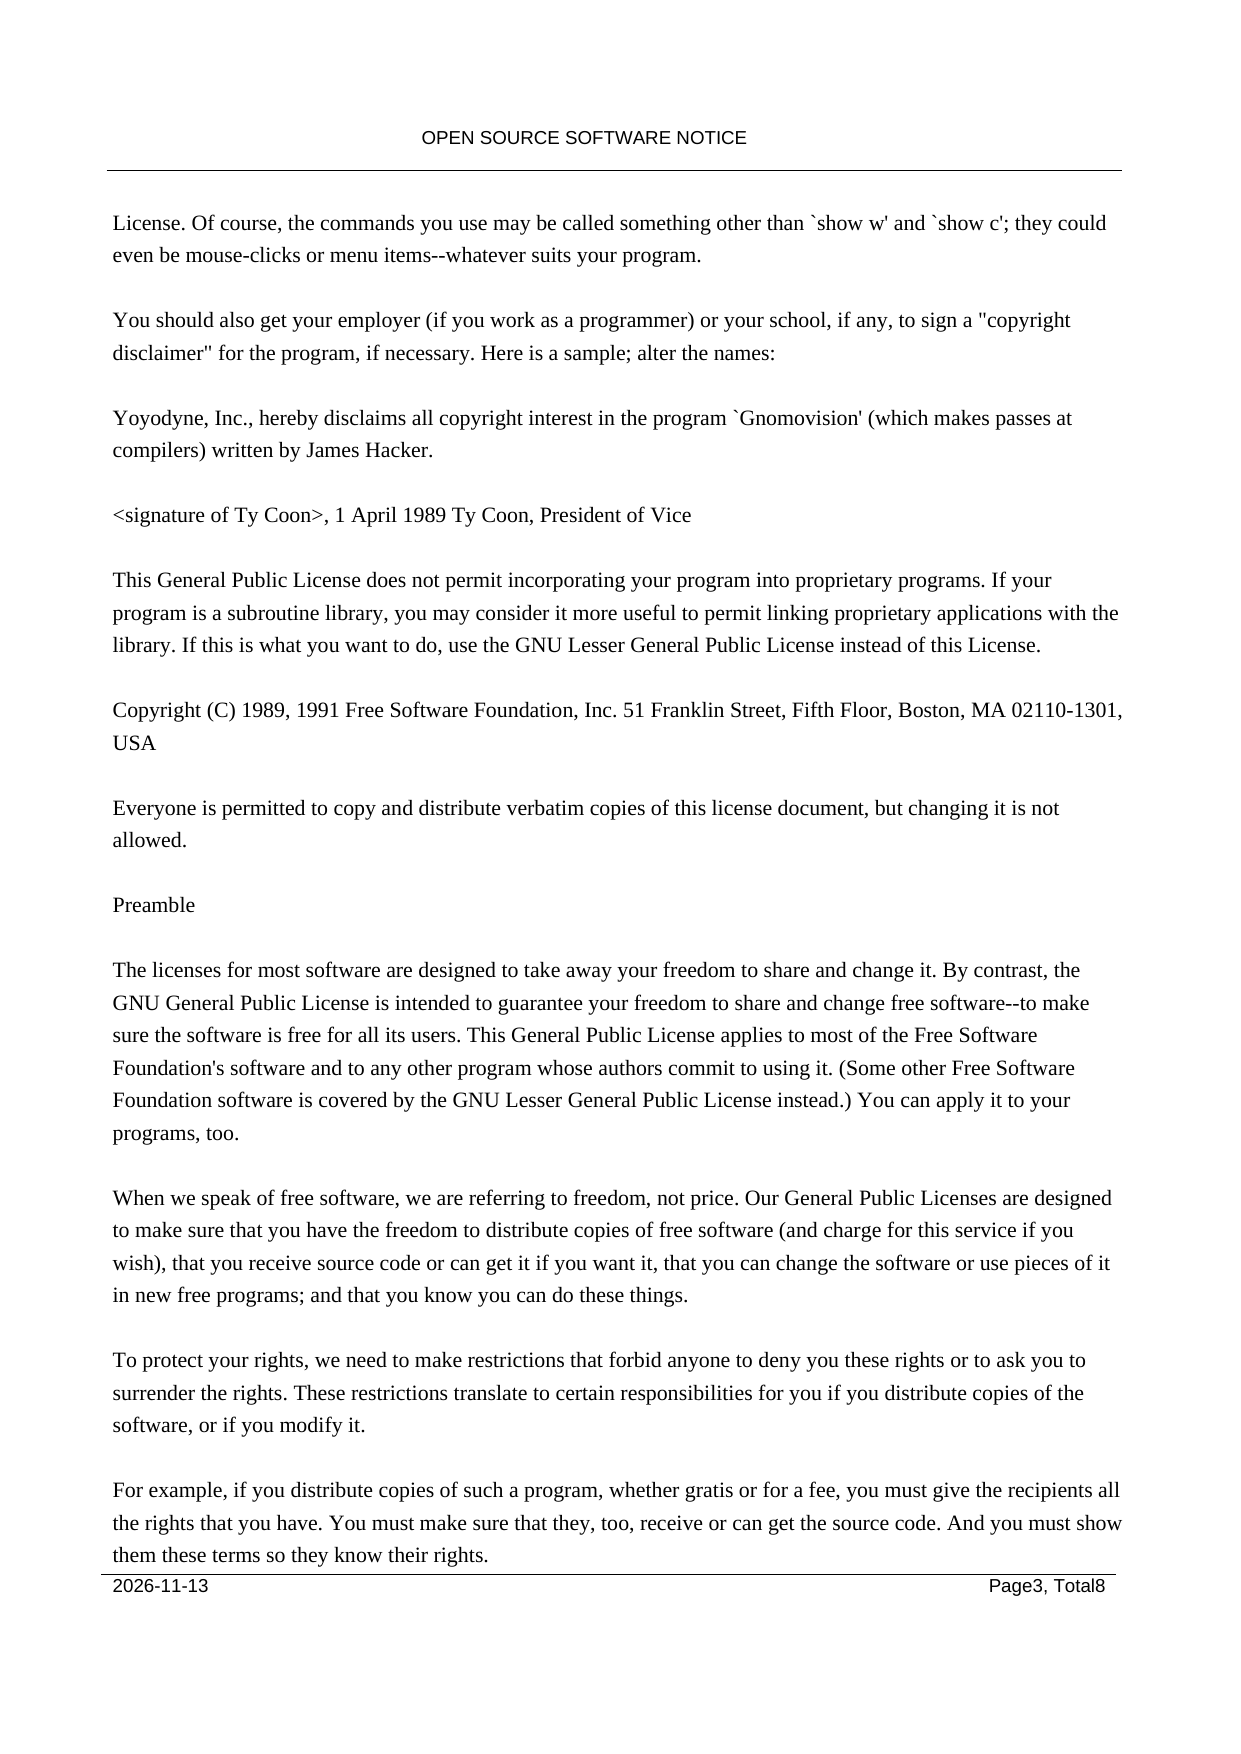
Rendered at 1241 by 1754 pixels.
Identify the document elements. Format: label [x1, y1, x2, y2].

text [112, 206, 1128, 1571]
